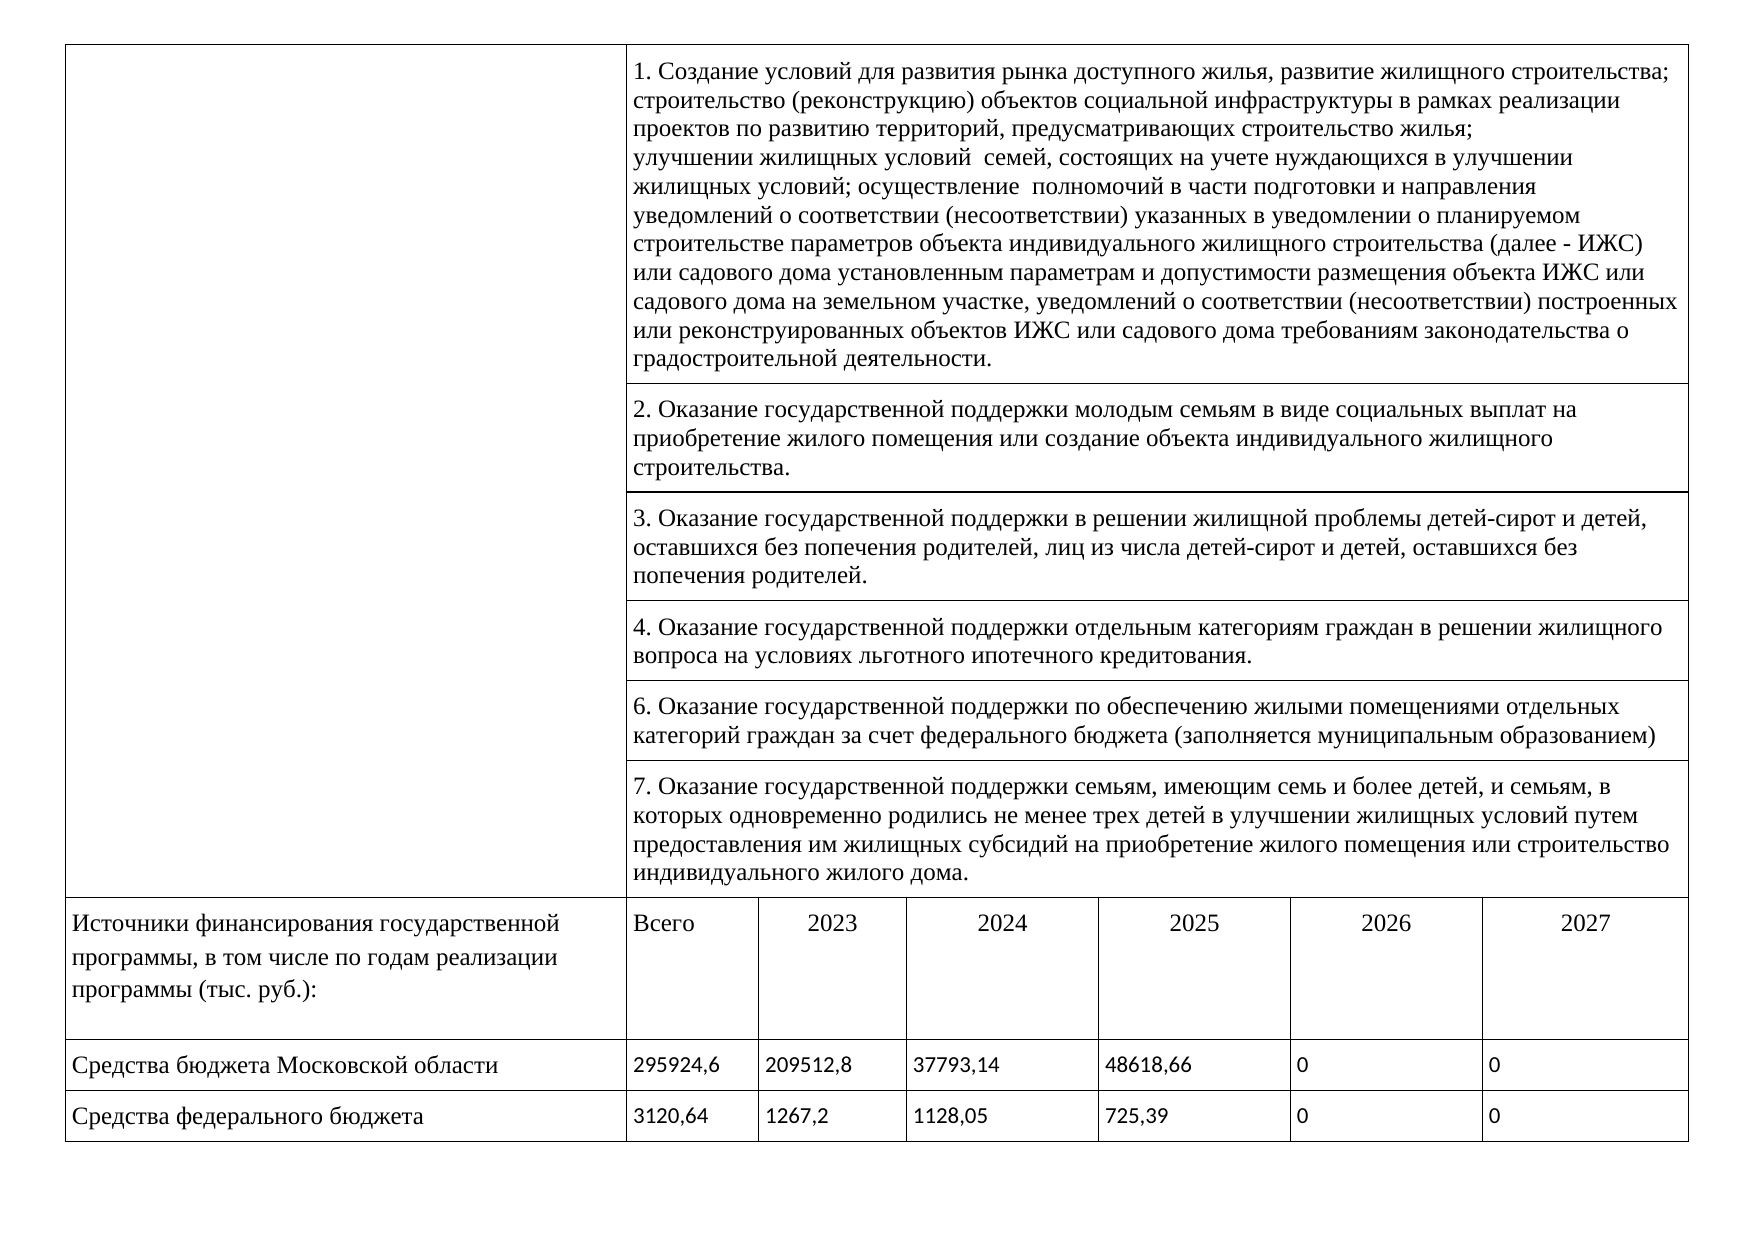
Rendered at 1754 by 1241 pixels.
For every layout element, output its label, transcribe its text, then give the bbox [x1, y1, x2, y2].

table_cell 6. Оказание государственной поддержки по обеспечению жилыми помещениями отдельных категорий граждан за счет федерального бюджета (заполняется муниципальным образованием) [627, 681, 1688, 759]
table_cell 1267,2 [759, 1091, 906, 1141]
table_cell 2026 [1291, 898, 1482, 1039]
table_cell 2023 [759, 898, 906, 1039]
table_cell Средства федерального бюджета [66, 1091, 626, 1141]
table_cell 1. Создание условий для развития рынка доступного жилья, развитие жилищного строительства; строительство (реконструкцию) объектов социальной инфраструктуры в рамках реализации проектов по развитию территорий, предусматривающих строительство жилья; улучшении жилищных условий семей, состоящих на учете нуждающихся в улучшении жилищных условий; осуществление полномочий в части подготовки и направления уведомлений о соответствии (несоответствии) указанных в уведомлении о планируемом строительстве параметров объекта индивидуального жилищного строительства (далее - ИЖС) или садового дома установленным параметрам и допустимости размещения объекта ИЖС или садового дома на земельном участке, уведомлений о соответствии (несоответствии) построенных или реконструированных объектов ИЖС или садового дома требованиям законодательства о градостроительной деятельности. [627, 45, 1688, 383]
table_cell 4. Оказание государственной поддержки отдельным категориям граждан в решении жилищного вопроса на условиях льготного ипотечного кредитования. [627, 601, 1688, 680]
table_cell 2027 [1483, 898, 1688, 1039]
table_cell 2024 [907, 898, 1098, 1039]
table_cell 2. Оказание государственной поддержки молодым семьям в виде социальных выплат на приобретение жилого помещения или создание объекта индивидуального жилищного строительства. [627, 384, 1688, 491]
table_cell 0 [1291, 1040, 1482, 1090]
table_cell 7. Оказание государственной поддержки семьям, имеющим семь и более детей, и семьям, в которых одновременно родились не менее трех детей в улучшении жилищных условий путем предоставления им жилищных субсидий на приобретение жилого помещения или строительство индивидуального жилого дома. [627, 761, 1688, 897]
table_cell [66, 45, 626, 897]
table_cell 3. Оказание государственной поддержки в решении жилищной проблемы детей-сирот и детей, оставшихся без попечения родителей, лиц из числа детей-сирот и детей, оставшихся без попечения родителей. [627, 493, 1688, 600]
table_cell 2025 [1099, 898, 1290, 1039]
table_cell 48618,66 [1099, 1040, 1290, 1090]
table_cell 3120,64 [627, 1091, 758, 1141]
table_cell 209512,8 [759, 1040, 906, 1090]
table_cell Средства бюджета Московской области [66, 1040, 626, 1090]
table_cell 295924,6 [627, 1040, 758, 1090]
table_cell Всего [627, 898, 758, 1039]
table_cell 0 [1483, 1091, 1688, 1141]
table_cell 37793,14 [907, 1040, 1098, 1090]
table_cell Источники финансирования государственной программы, в том числе по годам реализации программы (тыс. руб.): [66, 898, 626, 1039]
table_cell 0 [1483, 1040, 1688, 1090]
table_cell 0 [1291, 1091, 1482, 1141]
table_cell 725,39 [1099, 1091, 1290, 1141]
table_cell 1128,05 [907, 1091, 1098, 1141]
